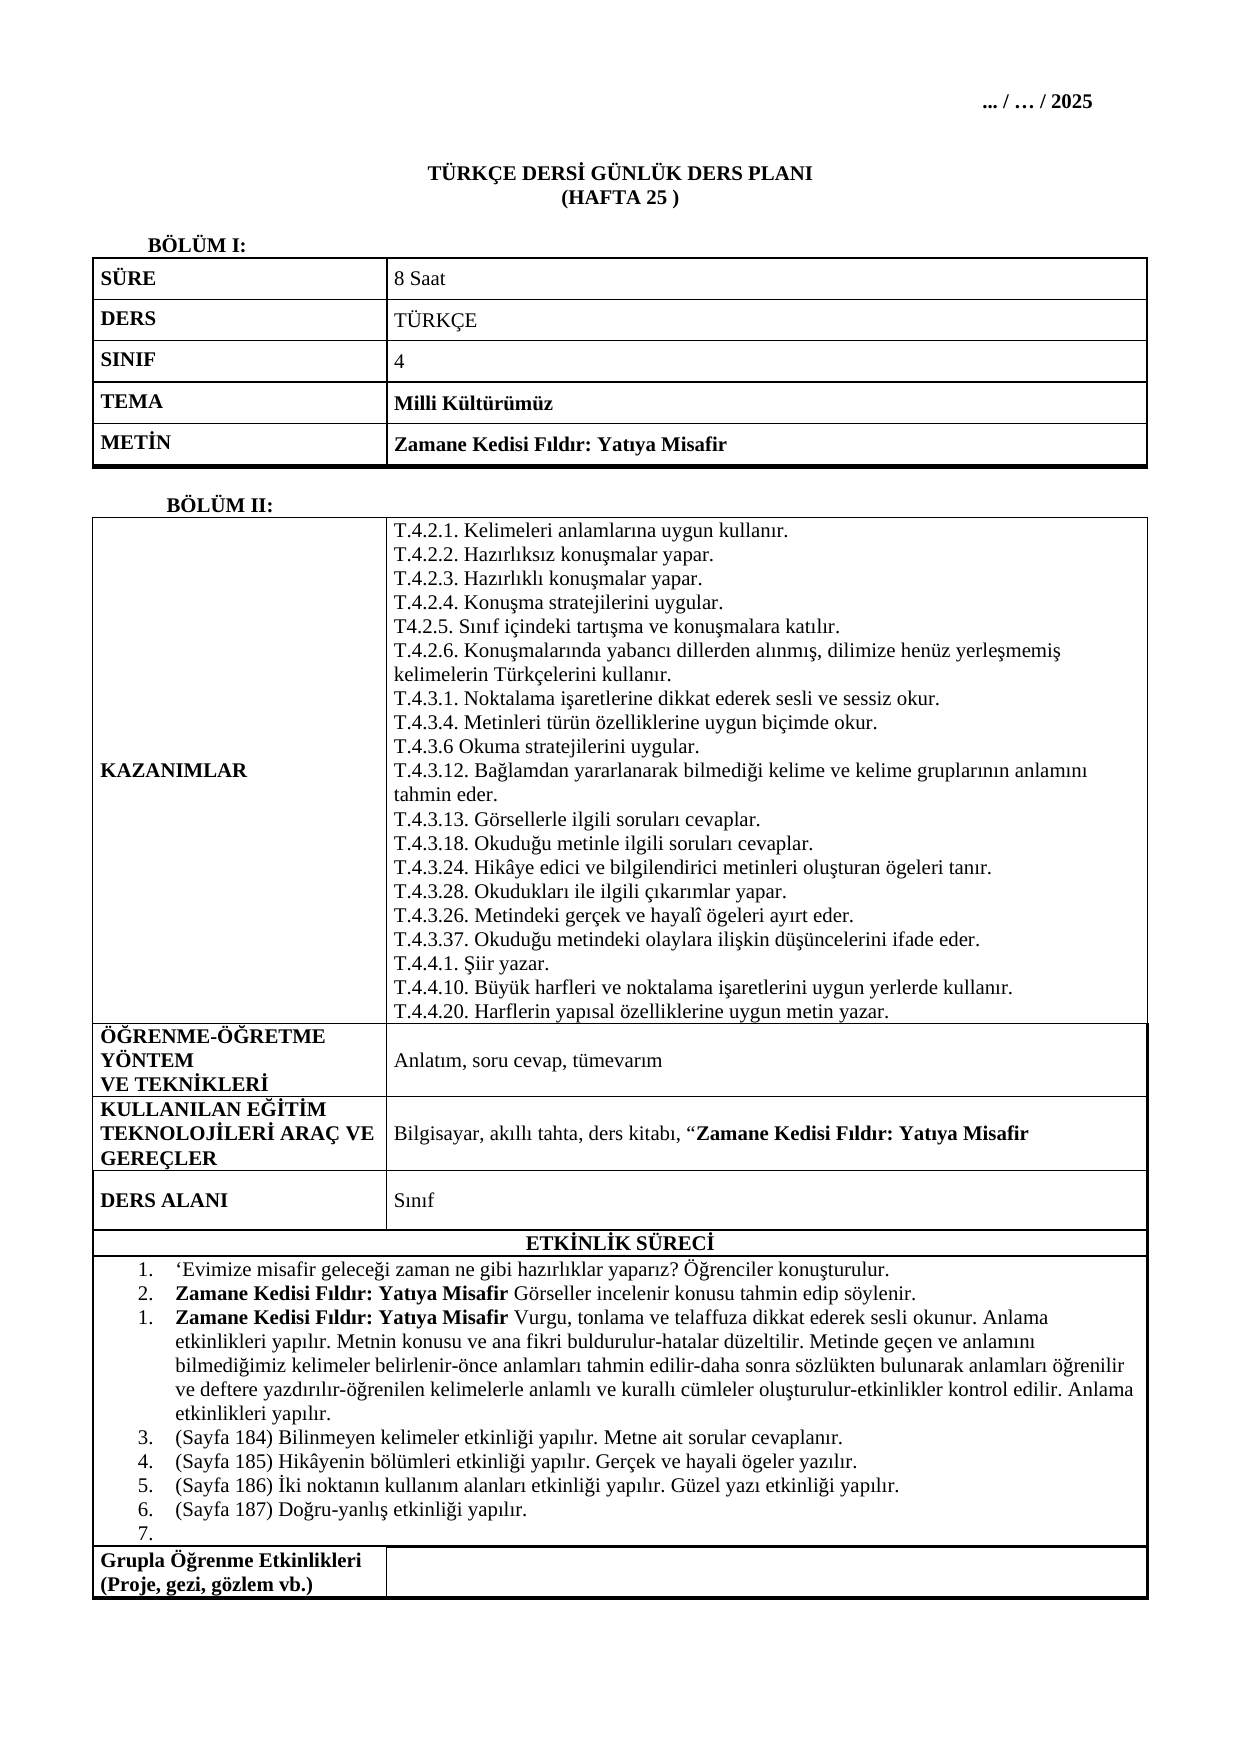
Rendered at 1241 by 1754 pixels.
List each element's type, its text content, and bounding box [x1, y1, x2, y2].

text ... / … / 2025 [148, 89, 1092, 113]
text (HAFTA 25 ) [148, 185, 1092, 209]
text BÖLÜM II: [148, 493, 1092, 517]
text BÖLÜM I: [148, 233, 1092, 257]
table_cell DERS ALANI [94, 1171, 386, 1229]
table_cell Zamane Kedisi Fıldır: Yatıya Misafir [388, 424, 1146, 464]
table_cell DERS [94, 300, 386, 340]
table_cell KULLANILAN EĞİTİM TEKNOLOJİLERİ ARAÇ VE GEREÇLER [93, 1097, 386, 1169]
table_cell 4 [388, 341, 1146, 381]
table_cell ETKİNLİK SÜRECİ [94, 1231, 1146, 1254]
table_cell TEMA [94, 383, 386, 422]
table_cell METİN [94, 424, 386, 464]
table_cell Milli Kültürümüz [388, 383, 1146, 422]
table_header 8 Saat [388, 259, 1146, 298]
table_header KAZANIMLAR [93, 518, 386, 1023]
table_cell Grupla Öğrenme Etkinlikleri (Proje, gezi, gözlem vb.) [94, 1547, 386, 1596]
table_cell Bilgisayar, akıllı tahta, ders kitabı, “Zamane Kedisi Fıldır: Yatıya Misafir [387, 1097, 1146, 1169]
table_header SÜRE [94, 259, 386, 298]
table_cell ÖĞRENME-ÖĞRETME YÖNTEM VE TEKNİKLERİ [93, 1024, 386, 1096]
table_cell Sınıf [387, 1171, 1146, 1229]
table_header T.4.2.1. Kelimeleri anlamlarına uygun kullanır. T.4.2.2. Hazırlıksız konuşmalar yapar. T.4.2.3. Hazırlıklı konuşmalar yapar. T.4.2.4. Konuşma stratejilerini uygular. T4.2.5. Sınıf içindeki tartışma ve konuşmalara katılır. T.4.2.6. Konuşmalarında yabancı dillerden alınmış, dilimize henüz yerleşmemiş kelimelerin Türkçelerini kullanır. T.4.3.1. Noktalama işaretlerine dikkat ederek sesli ve sessiz okur. T.4.3.4. Metinleri türün özelliklerine uygun biçimde okur. T.4.3.6 Okuma stratejilerini uygular. T.4.3.12. Bağlamdan yararlanarak bilmediği kelime ve kelime gruplarının anlamını tahmin eder. T.4.3.13. Görsellerle ilgili soruları cevaplar. T.4.3.18. Okuduğu metinle ilgili soruları cevaplar. T.4.3.24. Hikâye edici ve bilgilendirici metinleri oluşturan ögeleri tanır. T.4.3.28. Okudukları ile ilgili çıkarımlar yapar. T.4.3.26. Metindeki gerçek ve hayalî ögeleri ayırt eder. T.4.3.37. Okuduğu metindeki olaylara ilişkin düşüncelerini ifade eder. T.4.4.1. Şiir yazar. T.4.4.10. Büyük harfleri ve noktalama işaretlerini uygun yerlerde kullanır. T.4.4.20. Harflerin yapısal özelliklerine uygun metin yazar. [387, 518, 1147, 1023]
table_cell TÜRKÇE [388, 300, 1146, 340]
table_cell [387, 1548, 1146, 1596]
table_cell SINIF [94, 341, 386, 381]
table_cell Anlatım, soru cevap, tümevarım [387, 1024, 1146, 1096]
table_cell ‘Evimize misafir geleceği zaman ne gibi hazırlıklar yaparız? Öğrenciler konuşturulur. Zamane Kedisi Fıldır: Yatıya Misafir Görseller incelenir konusu tahmin edip söylenir. Zamane Kedisi Fıldır: Yatıya Misafir Vurgu, tonlama ve telaffuza dikkat ederek sesli okunur. Anlama etkinlikleri yapılır. Metnin konusu ve ana fikri buldurulur-hatalar düzeltilir. Metinde geçen ve anlamını bilmediğimiz kelimeler belirlenir-önce anlamları tahmin edilir-daha sonra sözlükten bulunarak anlamları öğrenilir ve deftere yazdırılır-öğrenilen kelimelerle anlamlı ve kurallı cümleler oluşturulur-etkinlikler kontrol edilir. Anlama etkinlikleri yapılır. (Sayfa 184) Bilinmeyen kelimeler etkinliği yapılır. Metne ait sorular cevaplanır. (Sayfa 185) Hikâyenin bölümleri etkinliği yapılır. Gerçek ve hayali ögeler yazılır. (Sayfa 186) İki noktanın kullanım alanları etkinliği yapılır. Güzel yazı etkinliği yapılır. (Sayfa 187) Doğru-yanlış etkinliği yapılır. [94, 1257, 1146, 1545]
text TÜRKÇE DERSİ GÜNLÜK DERS PLANI [148, 161, 1092, 185]
